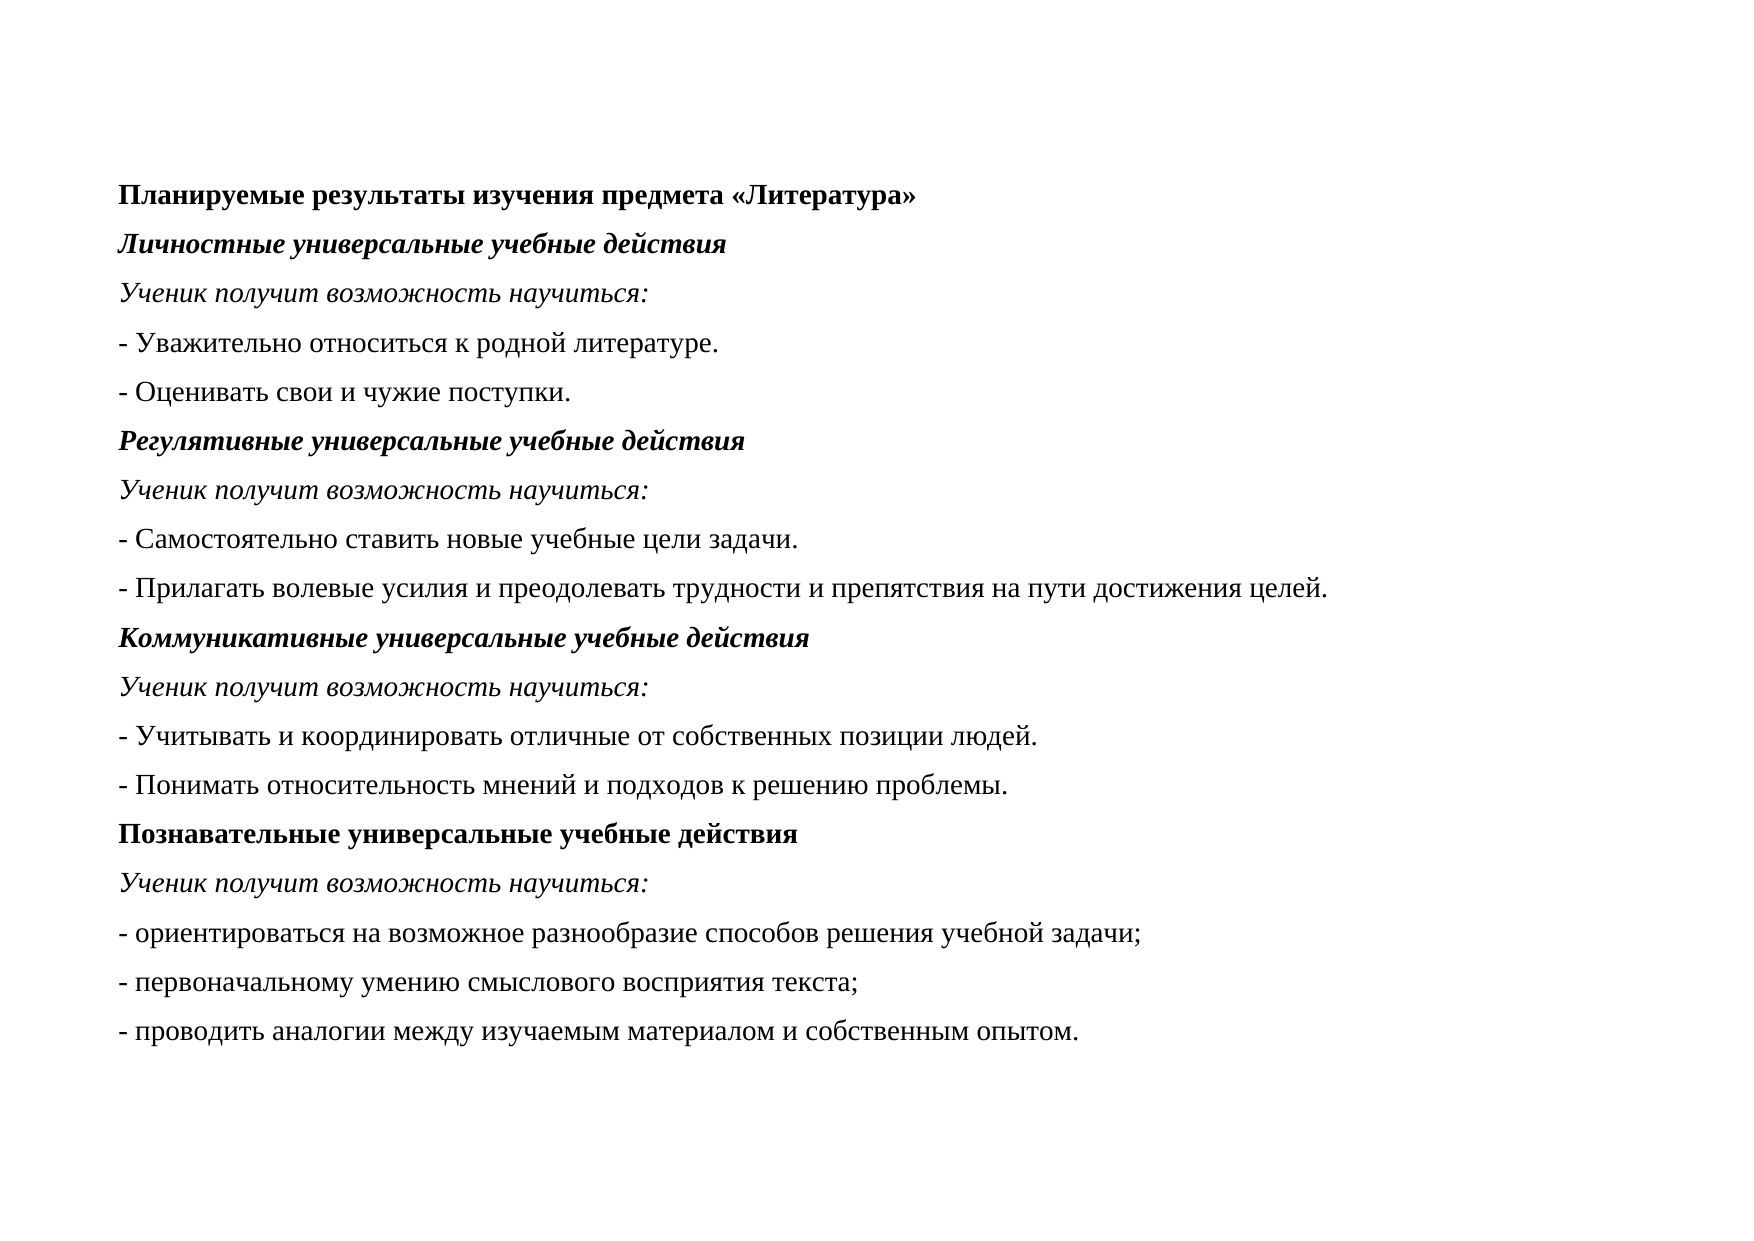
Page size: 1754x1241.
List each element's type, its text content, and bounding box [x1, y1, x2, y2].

text Познавательные универсальные учебные действия [118, 816, 1636, 850]
text - проводить аналогии между изучаемым материалом и собственным опытом. [118, 1013, 1636, 1047]
text - ориентироваться на возможное разнообразие способов решения учебной задачи; [118, 915, 1636, 948]
text - Оценивать свои и чужие поступки. [118, 374, 1636, 407]
text Ученик получит возможность научиться: [118, 866, 1636, 899]
text - Самостоятельно ставить новые учебные цели задачи. [118, 521, 1636, 555]
text Планируемые результаты изучения предмета «Литература» [118, 177, 1636, 211]
text Регулятивные универсальные учебные действия [118, 423, 1636, 457]
text Ученик получит возможность научиться: [118, 276, 1636, 309]
text - Прилагать волевые усилия и преодолевать трудности и препятствия на пути достижения целей. [118, 571, 1636, 604]
text - Учитывать и координировать отличные от собственных позиции людей. [118, 718, 1636, 752]
text Ученик получит возможность научиться: [118, 472, 1636, 506]
text Коммуникативные универсальные учебные действия [118, 620, 1636, 653]
text Личностные универсальные учебные действия [118, 226, 1636, 260]
text - Понимать относительность мнений и подходов к решению проблемы. [118, 767, 1636, 801]
text - первоначальному умению смыслового восприятия текста; [118, 964, 1636, 997]
text - Уважительно относиться к родной литературе. [118, 325, 1636, 358]
text Ученик получит возможность научиться: [118, 669, 1636, 702]
